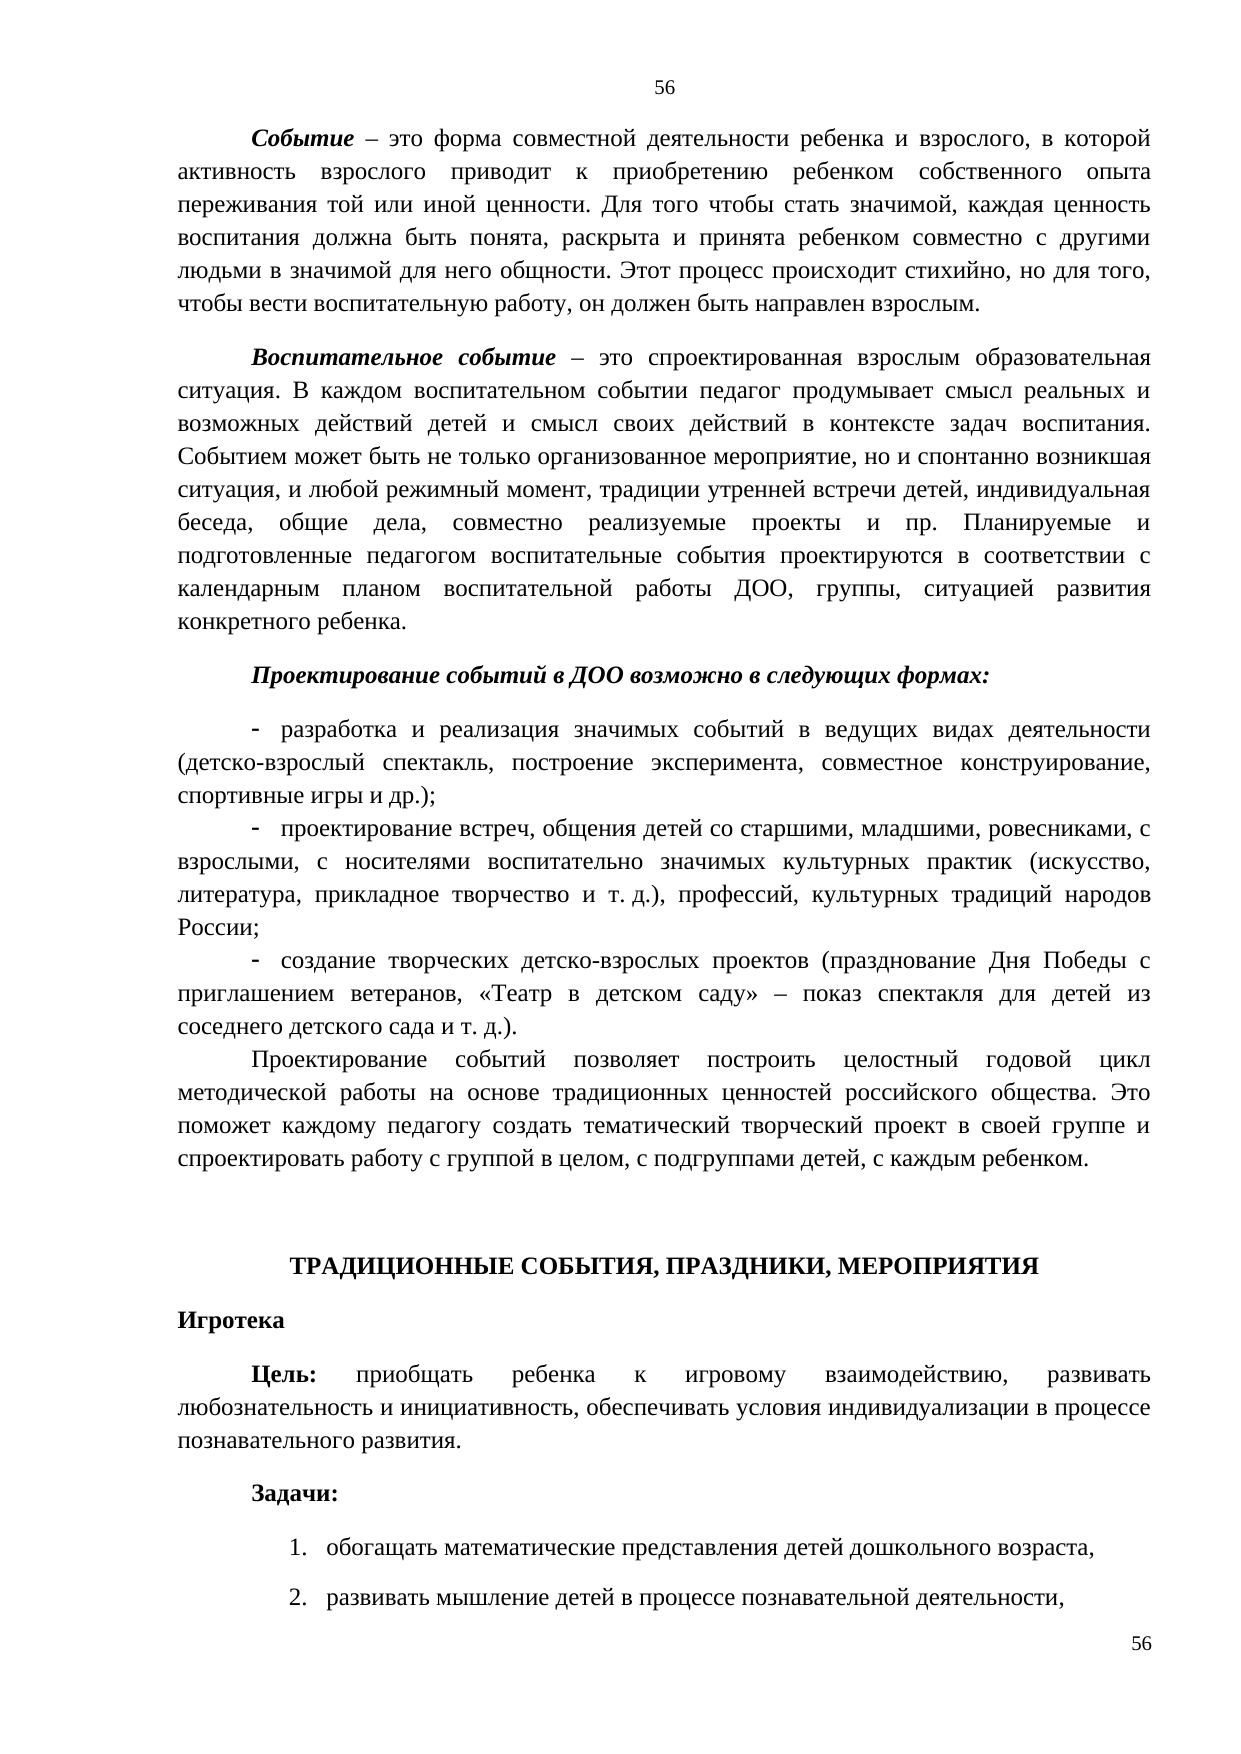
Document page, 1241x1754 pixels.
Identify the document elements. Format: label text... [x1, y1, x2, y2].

text Событие – это форма совместной деятельности ребенка и взрослого, в которой активность взрослого приводит к приобретению ребенком собственного опыта переживания той или иной ценности. Для того чтобы стать значимой, каждая ценность воспитания должна быть понята, раскрыта и принята ребенком совместно с другими людьми в значимой для него общности. Этот процесс происходит стихийно, но для того, чтобы вести воспитательную работу, он должен быть направлен взрослым. [177, 123, 1152, 317]
text ТРАДИЦИОННЫЕ СОБЫТИЯ, ПРАЗДНИКИ, МЕРОПРИЯТИЯ [177, 1251, 1152, 1280]
text Цель: приобщать ребенка к игровому взаимодействию, развивать любознательность и инициативность, обеспечивать условия индивидуализации в процессе познавательного развития. [177, 1359, 1152, 1453]
list создание творческих детско-взрослых проектов (празднование Дня Победы с приглашением ветеранов, «Театр в детском саду» – показ спектакля для детей из соседнего детского сада и т. д.). [177, 945, 1152, 1040]
list обогащать математические представления детей дошкольного возраста, [288, 1532, 1152, 1561]
list развивать мышление детей в процессе познавательной деятельности, [288, 1582, 1152, 1611]
text Проектирование событий позволяет построить целостный годовой цикл методической работы на основе традиционных ценностей российского общества. Это поможет каждому педагогу создать тематический творческий проект в своей группе и спроектировать работу с группой в целом, с подгруппами детей, с каждым ребенком. [177, 1044, 1152, 1172]
text Задачи: [177, 1478, 1152, 1507]
list проектирование встреч, общения детей со старшими, младшими, ровесниками, с взрослыми, с носителями воспитательно значимых культурных практик (искусство, литература, прикладное творчество и т. д.), профессий, культурных традиций народов России; [177, 813, 1152, 941]
list разработка и реализация значимых событий в ведущих видах деятельности (детско-взрослый спектакль, построение эксперимента, совместное конструирование, спортивные игры и др.); [177, 714, 1152, 809]
text Игротека [177, 1305, 1152, 1333]
text Проектирование событий в ДОО возможно в следующих формах: [177, 660, 1152, 689]
text Воспитательное событие – это спроектированная взрослым образовательная ситуация. В каждом воспитательном событии педагог продумывает смысл реальных и возможных действий детей и смысл своих действий в контексте задач воспитания. Событием может быть не только организованное мероприятие, но и спонтанно возникшая ситуация, и любой режимный момент, традиции утренней встречи детей, индивидуальная беседа, общие дела, совместно реализуемые проекты и пр. Планируемые и подготовленные педагогом воспитательные события проектируются в соответствии с календарным планом воспитательной работы ДОО, группы, ситуацией развития конкретного ребенка. [177, 342, 1152, 635]
